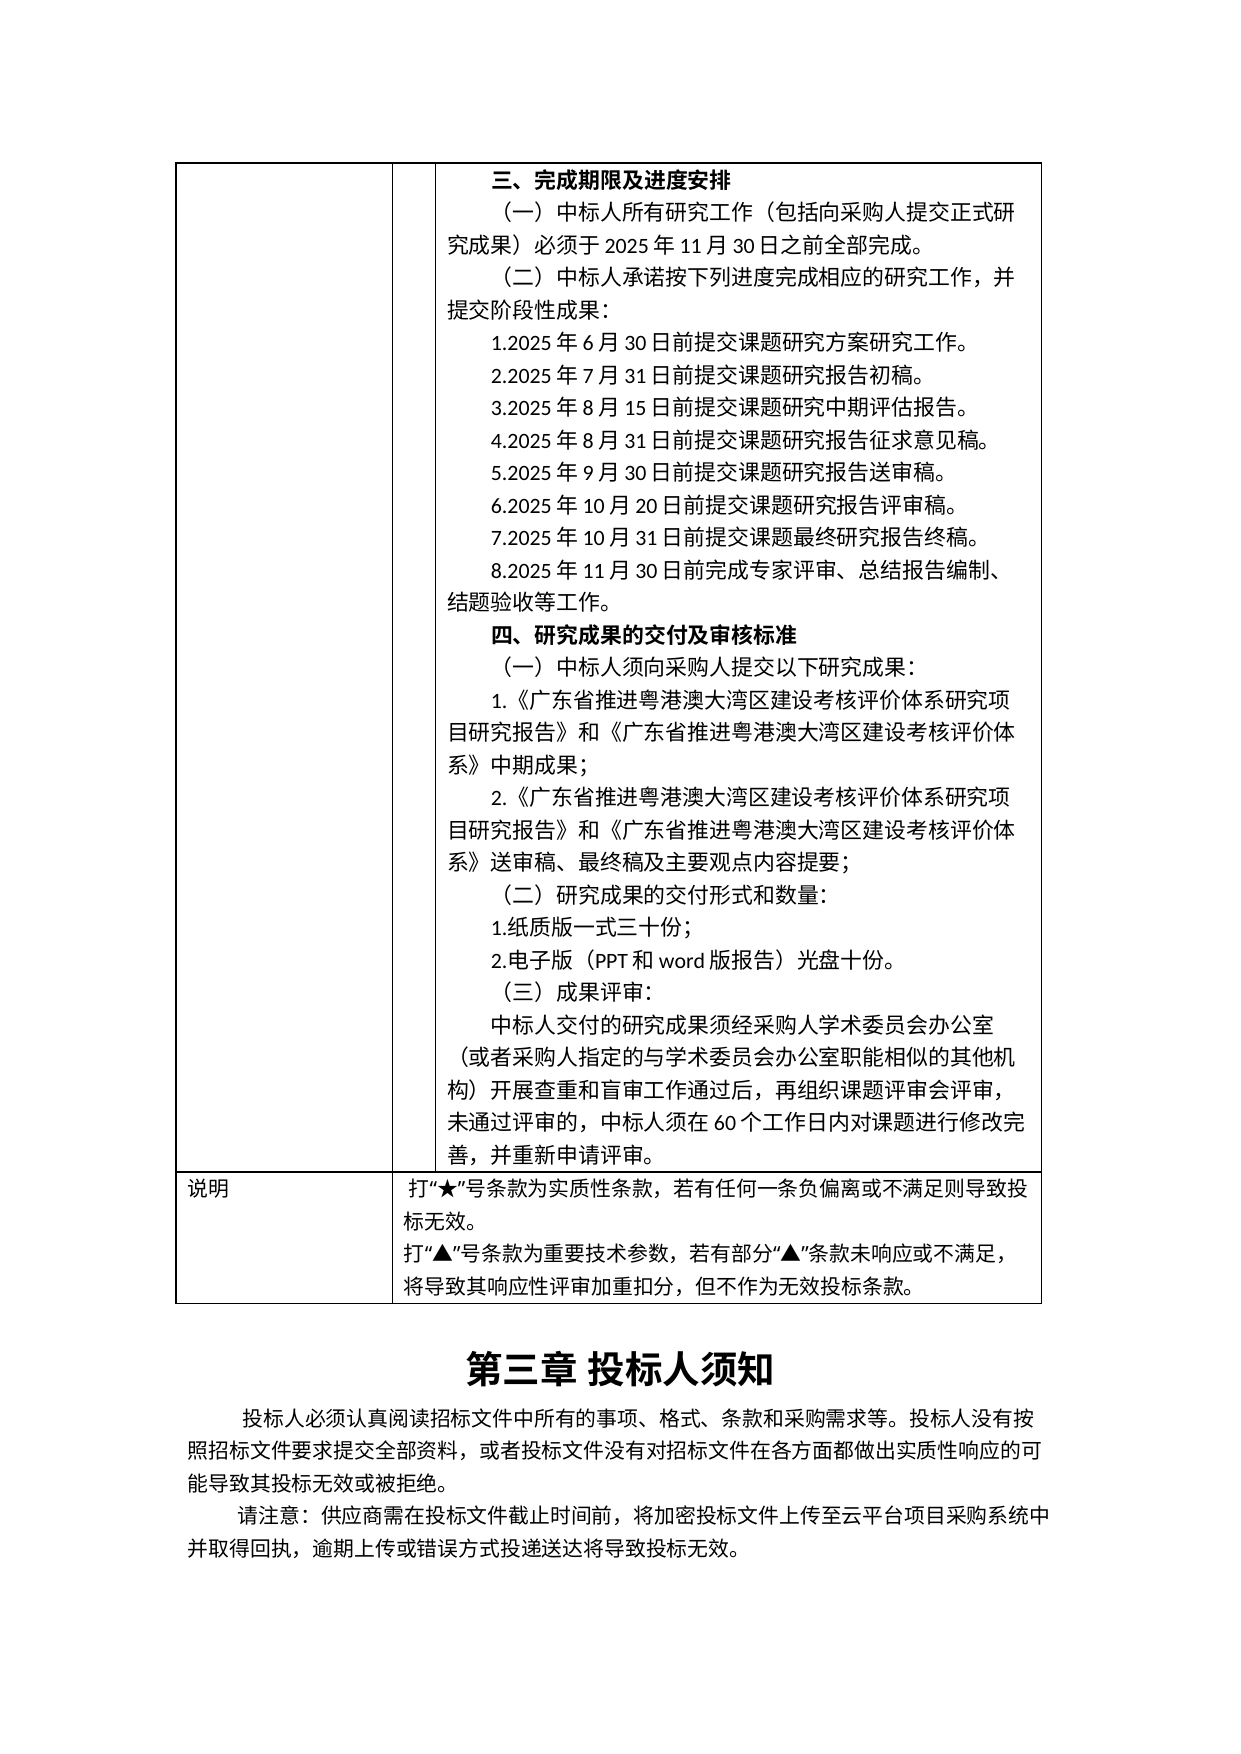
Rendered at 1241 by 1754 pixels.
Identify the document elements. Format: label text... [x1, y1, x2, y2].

table_cell 说明 [177, 1173, 392, 1303]
table_cell [177, 164, 392, 1171]
table_cell 打“★”号条款为实质性条款，若有任何一条负偏离或不满足则导致投标无效。 打“▲”号条款为重要技术参数，若有部分“▲”条款未响应或不满足，将导致其响应性评审加重扣分，但不作为无效投标条款。 [393, 1173, 1041, 1303]
text 第三章 投标人须知 [187, 1337, 1053, 1402]
text 请注意：供应商需在投标文件截止时间前，将加密投标文件上传至云平台项目采购系统中并取得回执，逾期上传或错误方式投递送达将导致投标无效。 [187, 1499, 1053, 1564]
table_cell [436, 164, 1041, 1171]
table_cell 1 [393, 164, 435, 1171]
text 投标人必须认真阅读招标文件中所有的事项、格式、条款和采购需求等。投标人没有按照招标文件要求提交全部资料，或者投标文件没有对招标文件在各方面都做出实质性响应的可能导致其投标无效或被拒绝。 [187, 1402, 1053, 1499]
